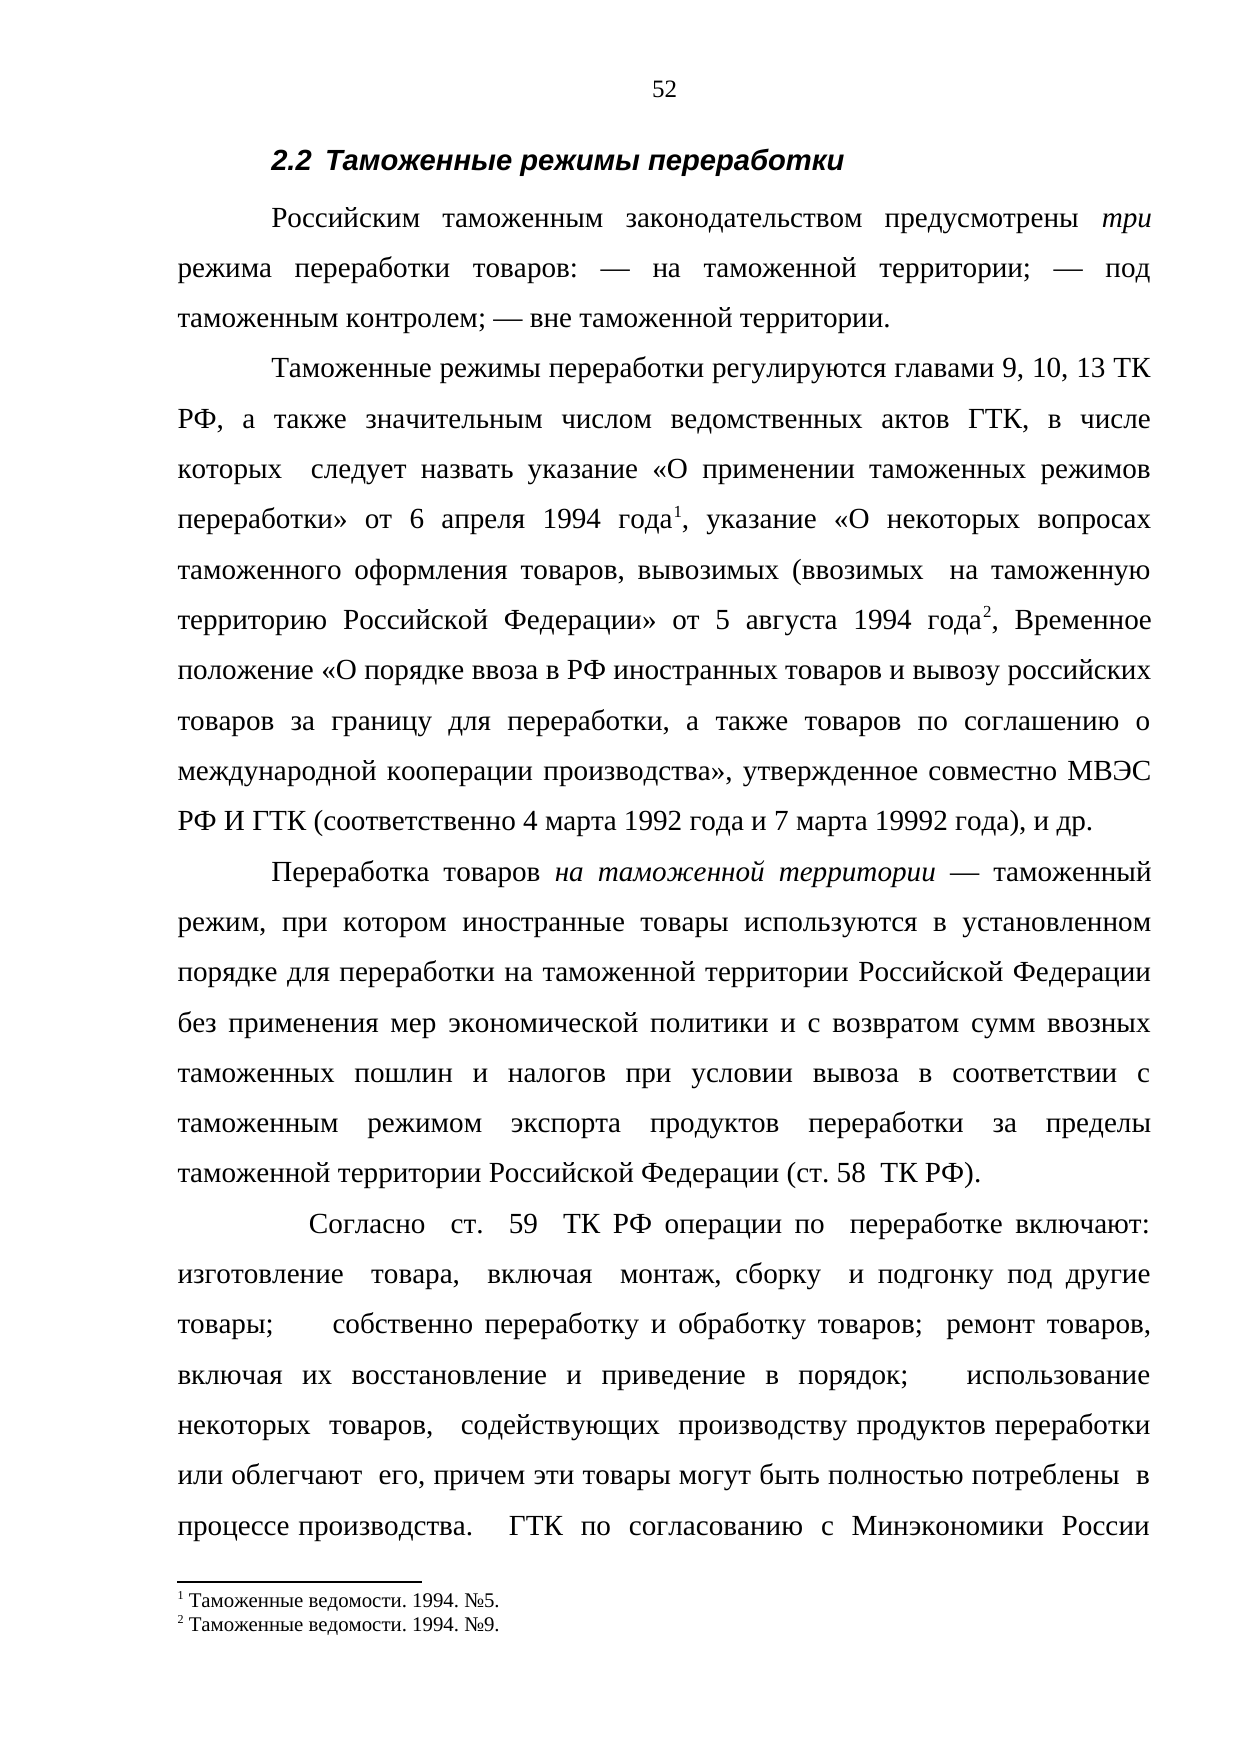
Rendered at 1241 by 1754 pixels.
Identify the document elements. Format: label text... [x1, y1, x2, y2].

text Переработка товаров на таможенной территории — таможенный режим, при котором иностранные товары используются в установленном порядке для переработки на таможенной территории Российской Федерации без применения мер экономической политики и с возвратом сумм ввозных таможенных пошлин и налогов при условии вывоза в соответствии с таможенным режимом экспорта продуктов переработки за пределы таможенной территории Российской Федерации (ст. 58 ТК РФ). [177, 854, 1152, 1189]
text Таможенные режимы переработки регулируются главами 9, 10, 13 ТК РФ, а также значительным числом ведомственных актов ГТК, в числе которых следует назвать указание «О применении таможенных режимов переработки» от 6 апреля 1994 года, указание «О некоторых вопросах таможенного оформления товаров, вывозимых (ввозимых на таможенную территорию Российской Федерации» от 5 августа 1994 года, Временное положение «О порядке ввоза в РФ иностранных товаров и вывозу российских товаров за границу для переработки, а также товаров по соглашению о международной кооперации производства», утвержденное совместно МВЭС РФ И ГТК (соответственно 4 марта 1992 года и 7 марта 19992 года), и др. [177, 351, 1152, 837]
subtitle Таможенные режимы переработки [177, 143, 1152, 177]
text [177, 1206, 1152, 1541]
text Российским таможенным законодательством предусмотрены три режима переработки товаров: — на таможенной территории; — под таможенным контролем; — вне таможенной территории. [177, 200, 1152, 334]
